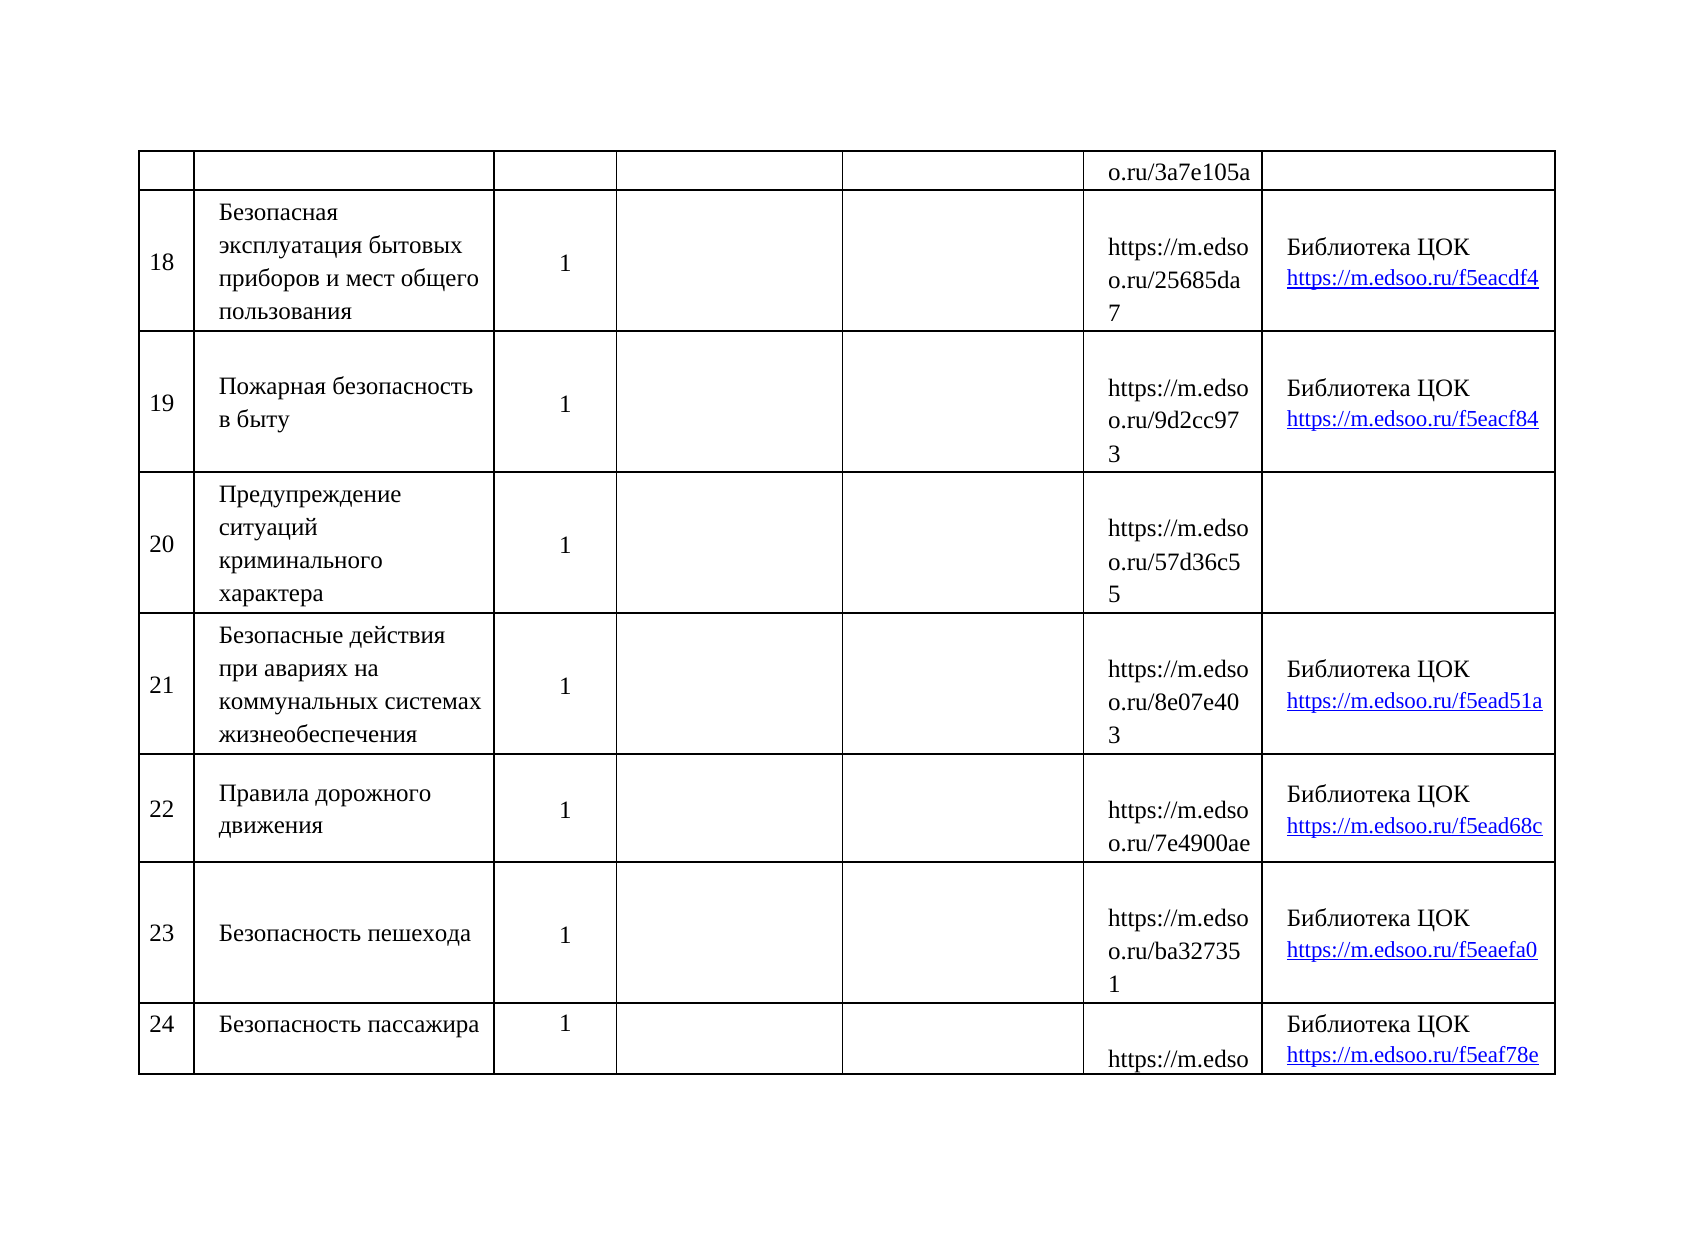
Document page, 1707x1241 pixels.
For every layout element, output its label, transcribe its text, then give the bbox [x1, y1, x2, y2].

table_cell Библиотека ЦОК https://m.edsoo.ru/f5eaefa0 [1263, 863, 1554, 1002]
table_cell [617, 152, 842, 189]
table_cell Библиотека ЦОК https://m.edsoo.ru/f5ead68c [1263, 755, 1554, 861]
table_cell Библиотека ЦОК https://m.edsoo.ru/f5eacf84 [1263, 332, 1554, 471]
table_cell Предупреждение ситуаций криминального характера [195, 473, 493, 612]
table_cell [195, 152, 493, 189]
table_cell [843, 332, 1083, 471]
table_cell 20 [140, 473, 193, 612]
table_cell [617, 473, 842, 612]
table_cell 24 [140, 1004, 193, 1073]
table_cell 1 [495, 191, 616, 330]
table_cell Безопасность пешехода [195, 863, 493, 1002]
table_cell 1 [495, 614, 616, 753]
table_cell [843, 863, 1083, 1002]
table_cell [843, 152, 1083, 189]
table_cell Безопасная эксплуатация бытовых приборов и мест общего пользования [195, 191, 493, 330]
table_cell [617, 332, 842, 471]
table_cell 23 [140, 863, 193, 1002]
table_cell Пожарная безопасность в быту [195, 332, 493, 471]
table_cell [1084, 152, 1261, 189]
table_cell 19 [140, 332, 193, 471]
table_cell [843, 191, 1083, 330]
table_cell 1 [495, 332, 616, 471]
table_cell Безопасные действия при авариях на коммунальных системах жизнеобеспечения [195, 614, 493, 753]
table_cell https://m.edsoo.ru/57d36c55 [1084, 473, 1261, 612]
table_cell Правила дорожного движения [195, 755, 493, 861]
table_cell 1 [495, 473, 616, 612]
table_cell [843, 473, 1083, 612]
table_cell [617, 1004, 842, 1073]
table_cell 1 [495, 152, 616, 189]
table_cell https://m.edsoo.ru/25685da7 [1084, 191, 1261, 330]
table_cell [617, 191, 842, 330]
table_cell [195, 1004, 493, 1073]
table_cell Библиотека ЦОК https://m.edsoo.ru/f5ead51a [1263, 614, 1554, 753]
table_cell https://m.edsoo.ru/8e07e403 [1084, 614, 1261, 753]
table_cell https://m.edsoo.ru/ba327351 [1084, 863, 1261, 1002]
table_cell 1 [495, 1004, 616, 1073]
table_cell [1263, 152, 1554, 189]
table_cell [1263, 473, 1554, 612]
table_cell 22 [140, 755, 193, 861]
table_cell Библиотека ЦОК https://m.edsoo.ru/f5eacdf4 [1263, 191, 1554, 330]
table_cell 18 [140, 191, 193, 330]
table_cell [617, 863, 842, 1002]
table_cell 1 [495, 755, 616, 861]
table_cell [843, 614, 1083, 753]
table_cell 1 [495, 863, 616, 1002]
table_cell https://m.edsoo.ru/9d2cc973 [1084, 332, 1261, 471]
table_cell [1263, 1004, 1554, 1073]
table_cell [1084, 1004, 1261, 1073]
table_cell [617, 755, 842, 861]
table_cell [617, 614, 842, 753]
table_cell [843, 755, 1083, 861]
table_cell [843, 1004, 1083, 1073]
table_cell 21 [140, 614, 193, 753]
table_cell 17 [140, 152, 193, 189]
table_cell https://m.edsoo.ru/7e4900ae [1084, 755, 1261, 861]
